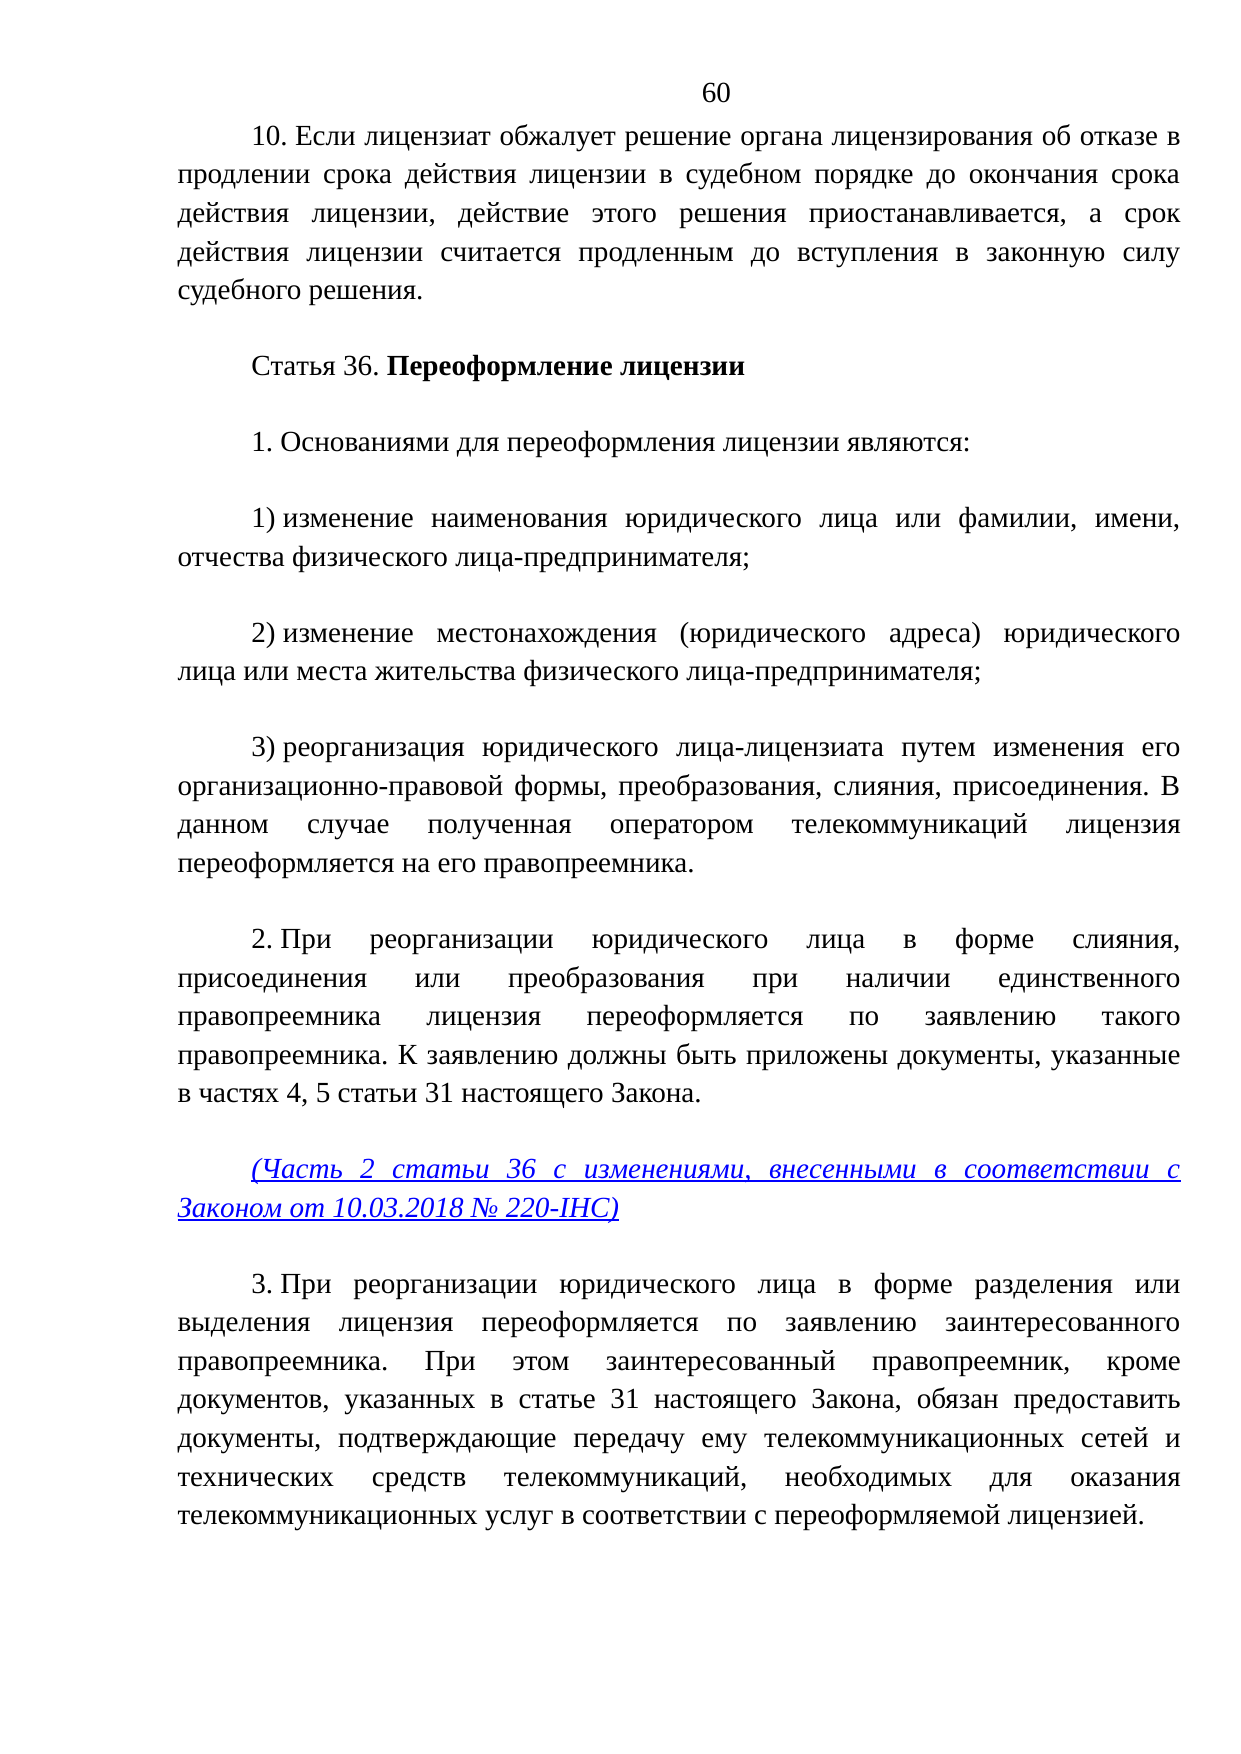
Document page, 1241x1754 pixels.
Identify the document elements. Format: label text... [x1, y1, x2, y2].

text 1) изменение наименования юридического лица или фамилии, имени, отчества физического лица-предпринимателя; [177, 500, 1181, 572]
text (Часть 2 статьи 36 с изменениями, внесенными в соответствии с Законом от 10.03.2018 № 220-IНС) [177, 1151, 1181, 1223]
text 1. Основаниями для переоформления лицензии являются: [177, 424, 1181, 458]
text Статья 36. Переоформление лицензии [177, 348, 1181, 382]
text 2. При реорганизации юридического лица в форме слияния, присоединения или преобразования при наличии единственного правопреемника лицензия переоформляется по заявлению такого правопреемника. К заявлению должны быть приложены документы, указанные в частях 4, 5 статьи 31 настоящего Закона. [177, 921, 1181, 1109]
text 3) реорганизация юридического лица-лицензиата путем изменения его организационно-правовой формы, преобразования, слияния, присоединения. В данном случае полученная оператором телекоммуникаций лицензия переоформляется на его правопреемника. [177, 729, 1181, 879]
text 3. При реорганизации юридического лица в форме разделения или выделения лицензия переоформляется по заявлению заинтересованного правопреемника. При этом заинтересованный правопреемник, кроме документов, указанных в статье 31 настоящего Закона, обязан предоставить документы, подтверждающие передачу ему телекоммуникационных сетей и технических средств телекоммуникаций, необходимых для оказания телекоммуникационных услуг в соответствии с переоформляемой лицензией. [177, 1266, 1181, 1531]
text 10. Если лицензиат обжалует решение органа лицензирования об отказе в продлении срока действия лицензии в судебном порядке до окончания срока действия лицензии, действие этого решения приостанавливается, а срок действия лицензии считается продленным до вступления в законную силу судебного решения. [177, 118, 1181, 306]
text 2) изменение местонахождения (юридического адреса) юридического лица или места жительства физического лица-предпринимателя; [177, 615, 1181, 687]
